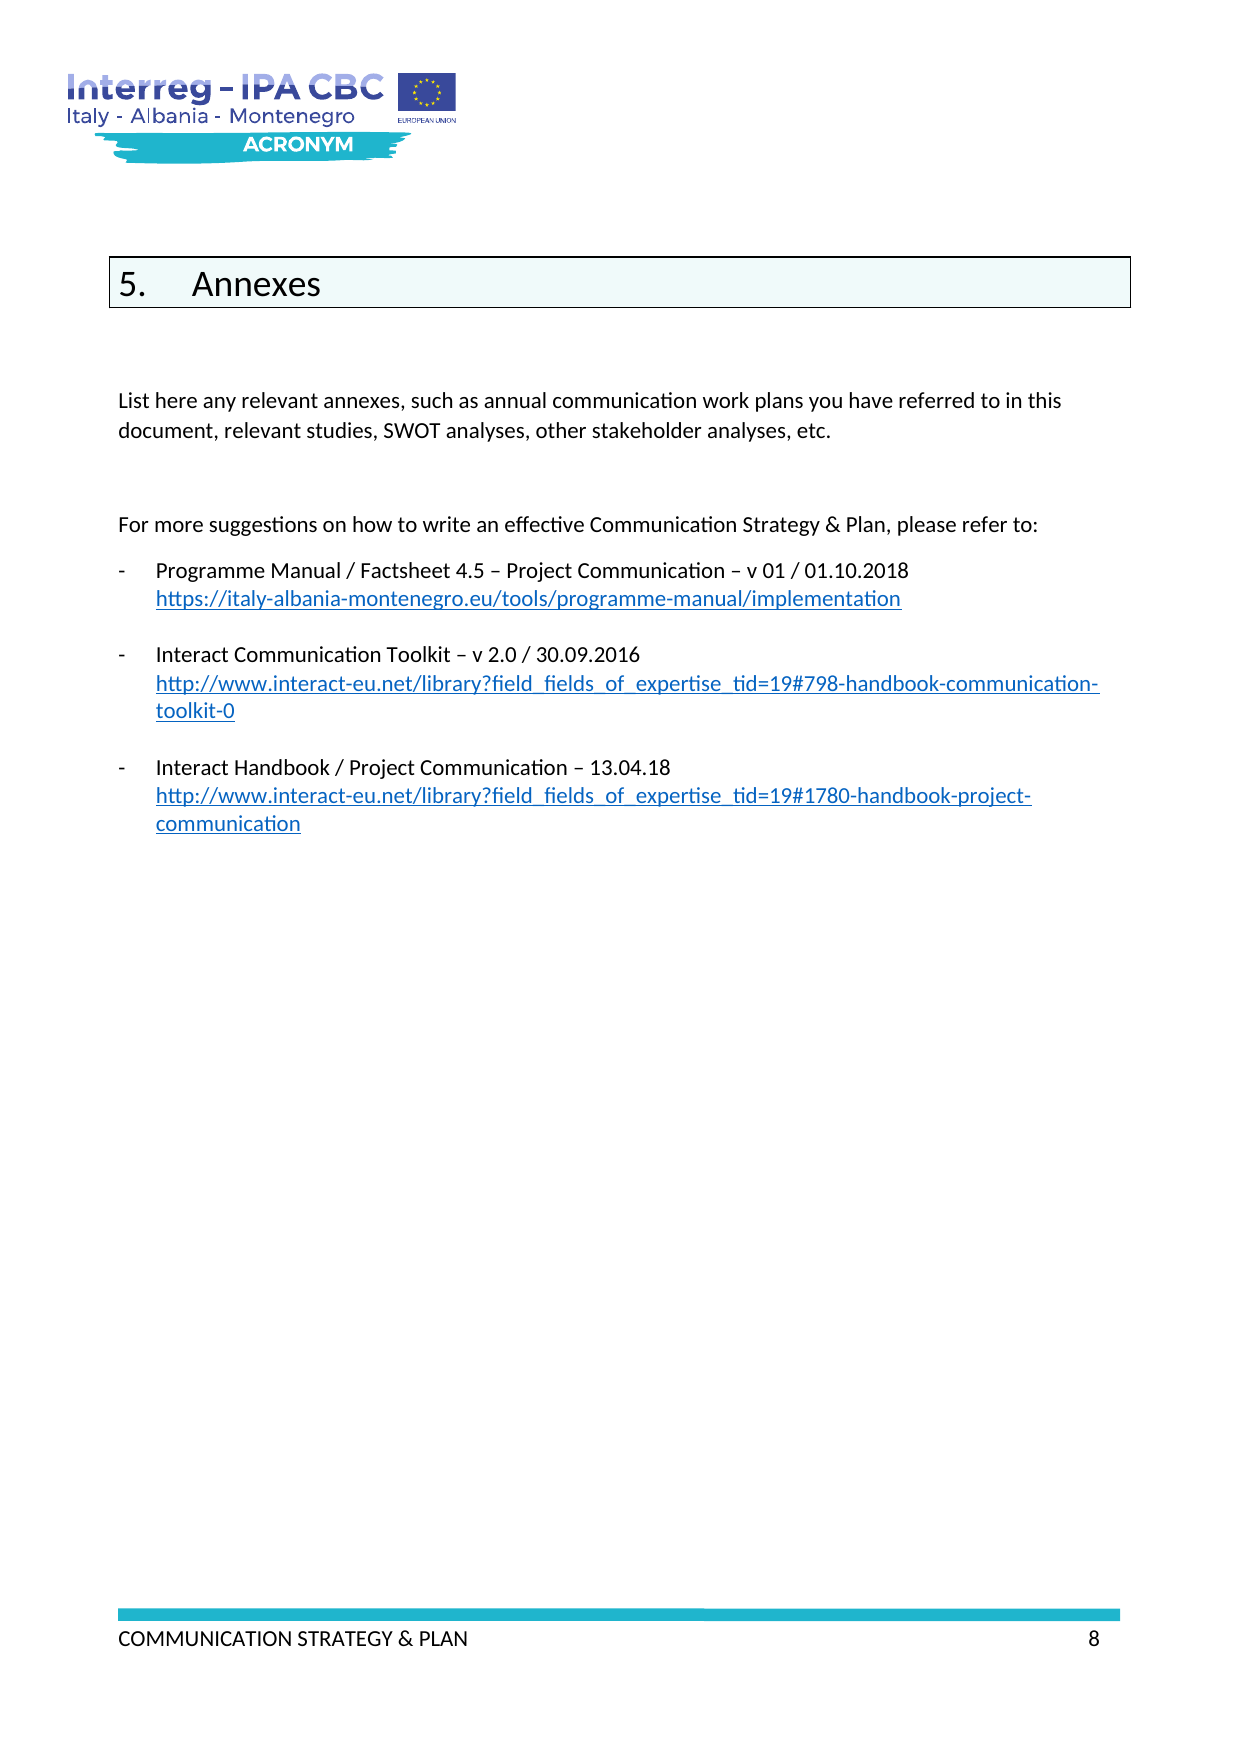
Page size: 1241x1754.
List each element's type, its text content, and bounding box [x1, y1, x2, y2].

list https://italy-albania-montenegro.eu/tools/programme-manual/implementation [156, 584, 1122, 613]
text List here any relevant annexes, such as annual communication work plans you have referred to in this document, relevant studies, SWOT analyses, other stakeholder analyses, etc. [118, 386, 1122, 444]
list Annexes [110, 258, 1130, 307]
list http://www.interact-eu.net/library?field_fields_of_expertise_tid=19#798-handbook-communication-toolkit-0 [156, 669, 1122, 725]
list Interact Handbook / Project Communication – 13.04.18 [118, 753, 1122, 781]
list Interact Communication Toolkit – v 2.0 / 30.09.2016 [118, 641, 1122, 669]
list Programme Manual / Factsheet 4.5 – Project Communication – v 01 / 01.10.2018 [118, 557, 1122, 584]
list http://www.interact-eu.net/library?field_fields_of_expertise_tid=19#1780-handbook-project-communication [156, 781, 1122, 837]
text For more suggestions on how to write an effective Communication Strategy & Plan, please refer to: [118, 510, 1122, 538]
